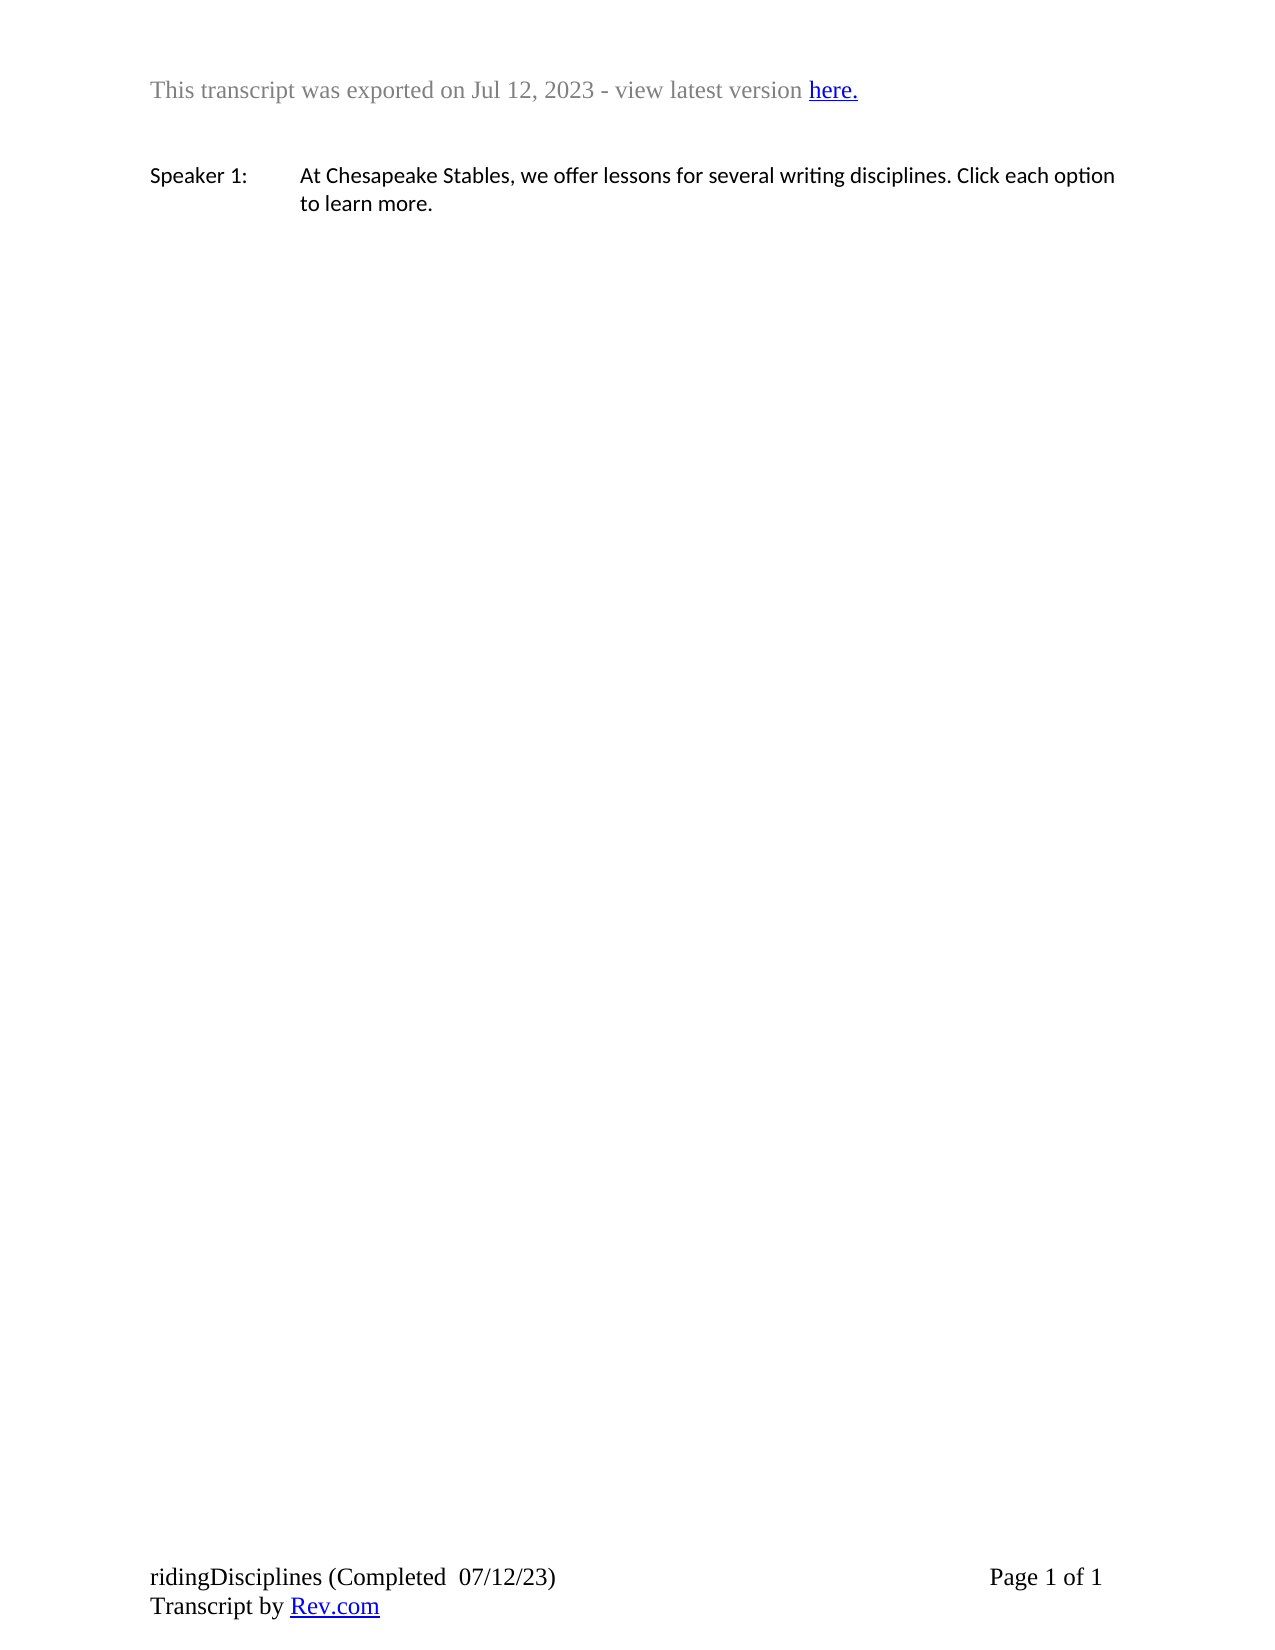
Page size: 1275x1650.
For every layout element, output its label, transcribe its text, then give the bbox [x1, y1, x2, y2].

text Speaker 1: At Chesapeake Stables, we offer lessons for several writing disciplines. Click each option to learn more. [150, 161, 1125, 217]
